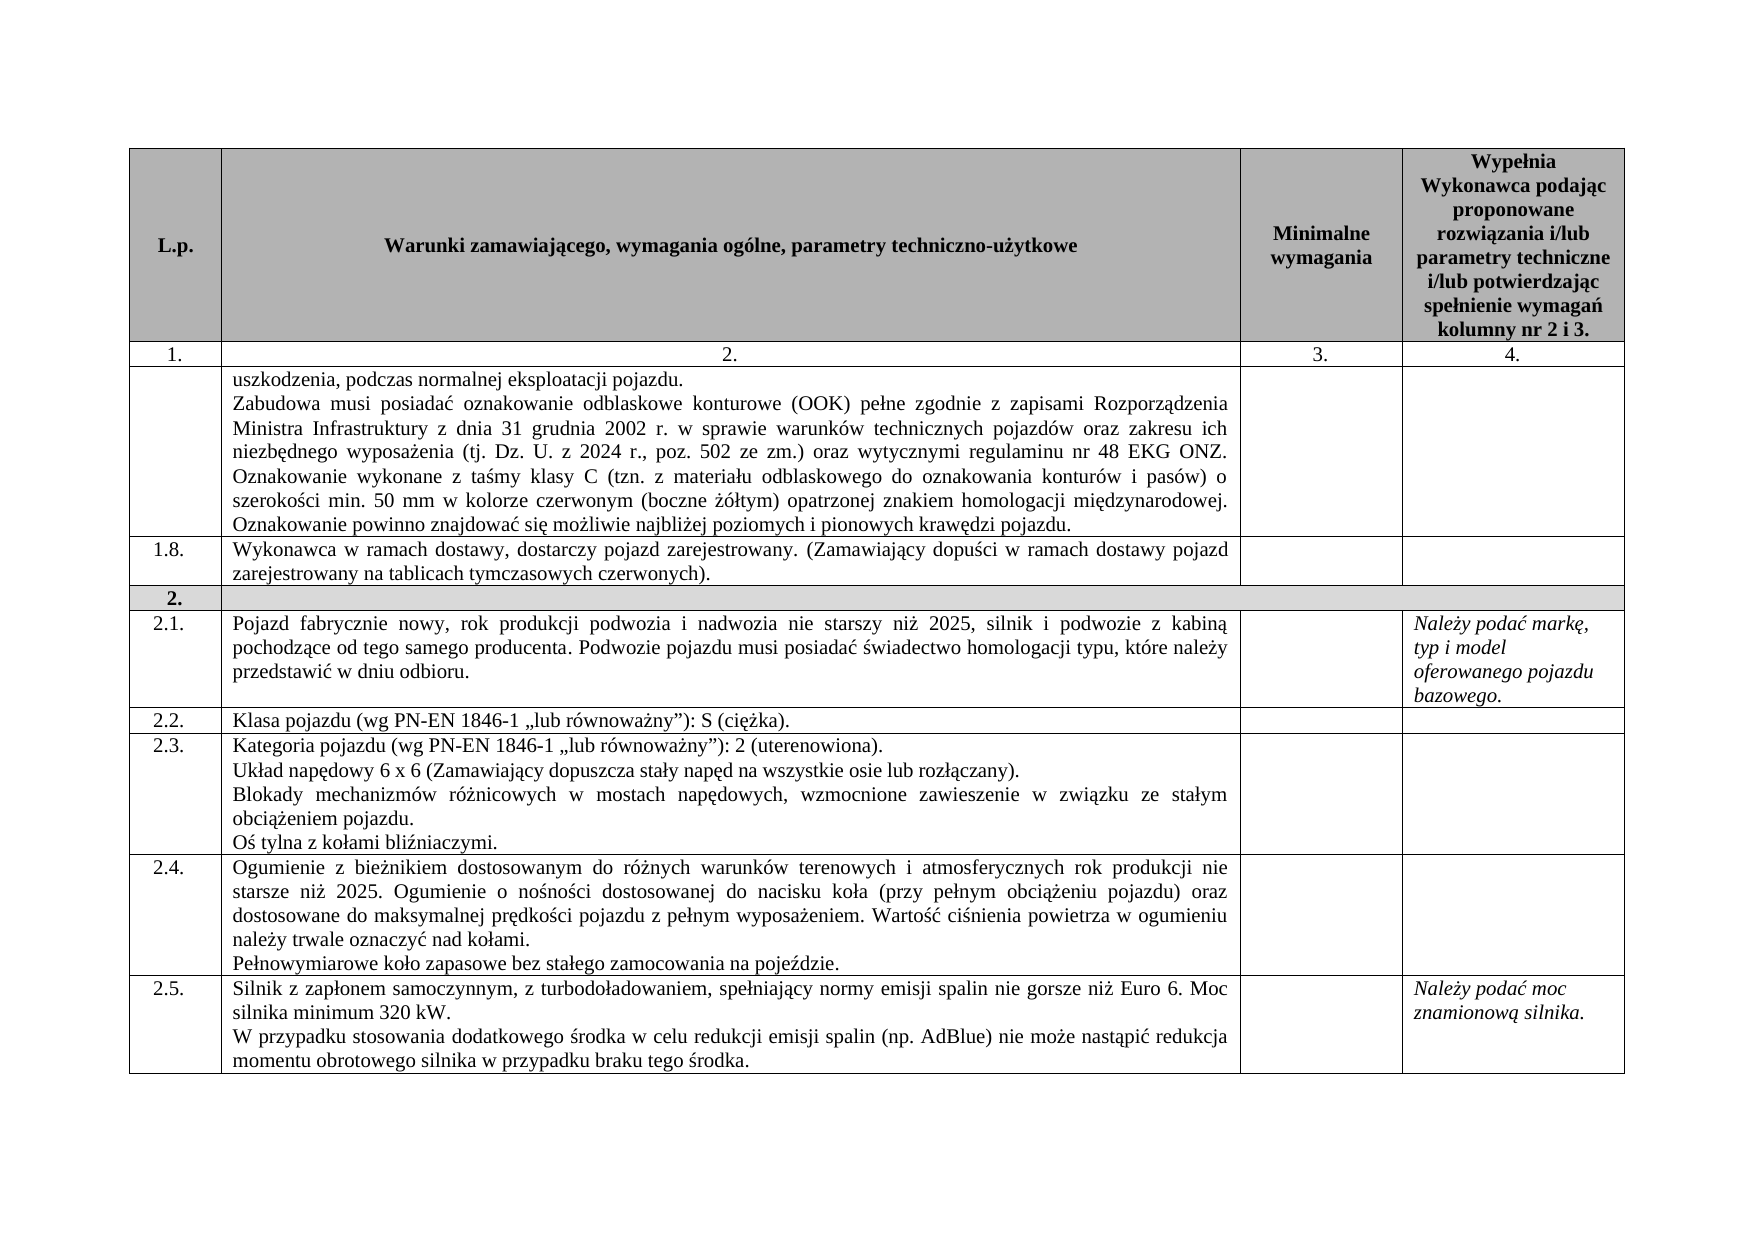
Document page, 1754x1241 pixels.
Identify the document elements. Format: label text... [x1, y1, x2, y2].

table_cell Klasa pojazdu (wg PN-EN 1846-1 „lub równoważny”): S (ciężka). [222, 708, 1240, 732]
table_cell [1241, 708, 1402, 732]
table_cell [130, 586, 221, 610]
table_cell [130, 734, 221, 854]
table_cell [222, 586, 1624, 610]
table_cell [1403, 708, 1624, 732]
table_cell Należy podać moc znamionową silnika. [1403, 976, 1624, 1072]
table_cell [1241, 734, 1402, 854]
table_cell [130, 976, 221, 1072]
table_cell [1403, 342, 1624, 366]
table_header Minimalne wymagania [1241, 149, 1402, 341]
table_cell [1241, 855, 1402, 975]
table_cell Wykonawca w ramach dostawy, dostarczy pojazd zarejestrowany. (Zamawiający dopuści w ramach dostawy pojazd zarejestrowany na tablicach tymczasowych czerwonych). [222, 537, 1240, 585]
table_cell [130, 855, 221, 975]
table_header Warunki zamawiającego, wymagania ogólne, parametry techniczno-użytkowe [222, 149, 1240, 341]
table_cell Należy podać markę, typ i model oferowanego pojazdu bazowego. [1403, 611, 1624, 707]
table_cell [1403, 367, 1624, 536]
table_cell [130, 611, 221, 707]
table_cell [130, 708, 221, 732]
table_cell [1241, 611, 1402, 707]
table_cell [1241, 342, 1402, 366]
table_cell [1403, 734, 1624, 854]
table_cell Pojazd fabrycznie nowy, rok produkcji podwozia i nadwozia nie starszy niż 2025, silnik i podwozie z kabiną pochodzące od tego samego producenta. Podwozie pojazdu musi posiadać świadectwo homologacji typu, które należy przedstawić w dniu odbioru. [222, 611, 1240, 707]
table_header L.p. [130, 149, 221, 341]
table_cell Silnik z zapłonem samoczynnym, z turbodoładowaniem, spełniający normy emisji spalin nie gorsze niż Euro 6. Moc silnika minimum 320 kW. W przypadku stosowania dodatkowego środka w celu redukcji emisji spalin (np. AdBlue) nie może nastąpić redukcja momentu obrotowego silnika w przypadku braku tego środka. [222, 976, 1240, 1072]
table_cell Ogumienie z bieżnikiem dostosowanym do różnych warunków terenowych i atmosferycznych rok produkcji nie starsze niż 2025. Ogumienie o nośności dostosowanej do nacisku koła (przy pełnym obciążeniu pojazdu) oraz dostosowane do maksymalnej prędkości pojazdu z pełnym wyposażeniem. Wartość ciśnienia powietrza w ogumieniu należy trwale oznaczyć nad kołami. Pełnowymiarowe koło zapasowe bez stałego zamocowania na pojeździe. [222, 855, 1240, 975]
table_cell [1403, 537, 1624, 585]
table_cell [1241, 367, 1402, 536]
table_cell [222, 342, 1240, 366]
table_cell [1403, 855, 1624, 975]
table_cell [130, 537, 221, 585]
table_cell Kategoria pojazdu (wg PN-EN 1846-1 „lub równoważny”): 2 (uterenowiona). Układ napędowy 6 x 6 (Zamawiający dopuszcza stały napęd na wszystkie osie lub rozłączany). Blokady mechanizmów różnicowych w mostach napędowych, wzmocnione zawieszenie w związku ze stałym obciążeniem pojazdu. Oś tylna z kołami bliźniaczymi. [222, 734, 1240, 854]
table_header Wypełnia Wykonawca podając proponowane rozwiązania i/lub parametry techniczne i/lub potwierdzając spełnienie wymagań kolumny nr 2 i 3. [1403, 149, 1624, 341]
table_cell [130, 342, 221, 366]
table_cell [1241, 976, 1402, 1072]
table_cell [130, 367, 221, 536]
table_cell [1241, 537, 1402, 585]
